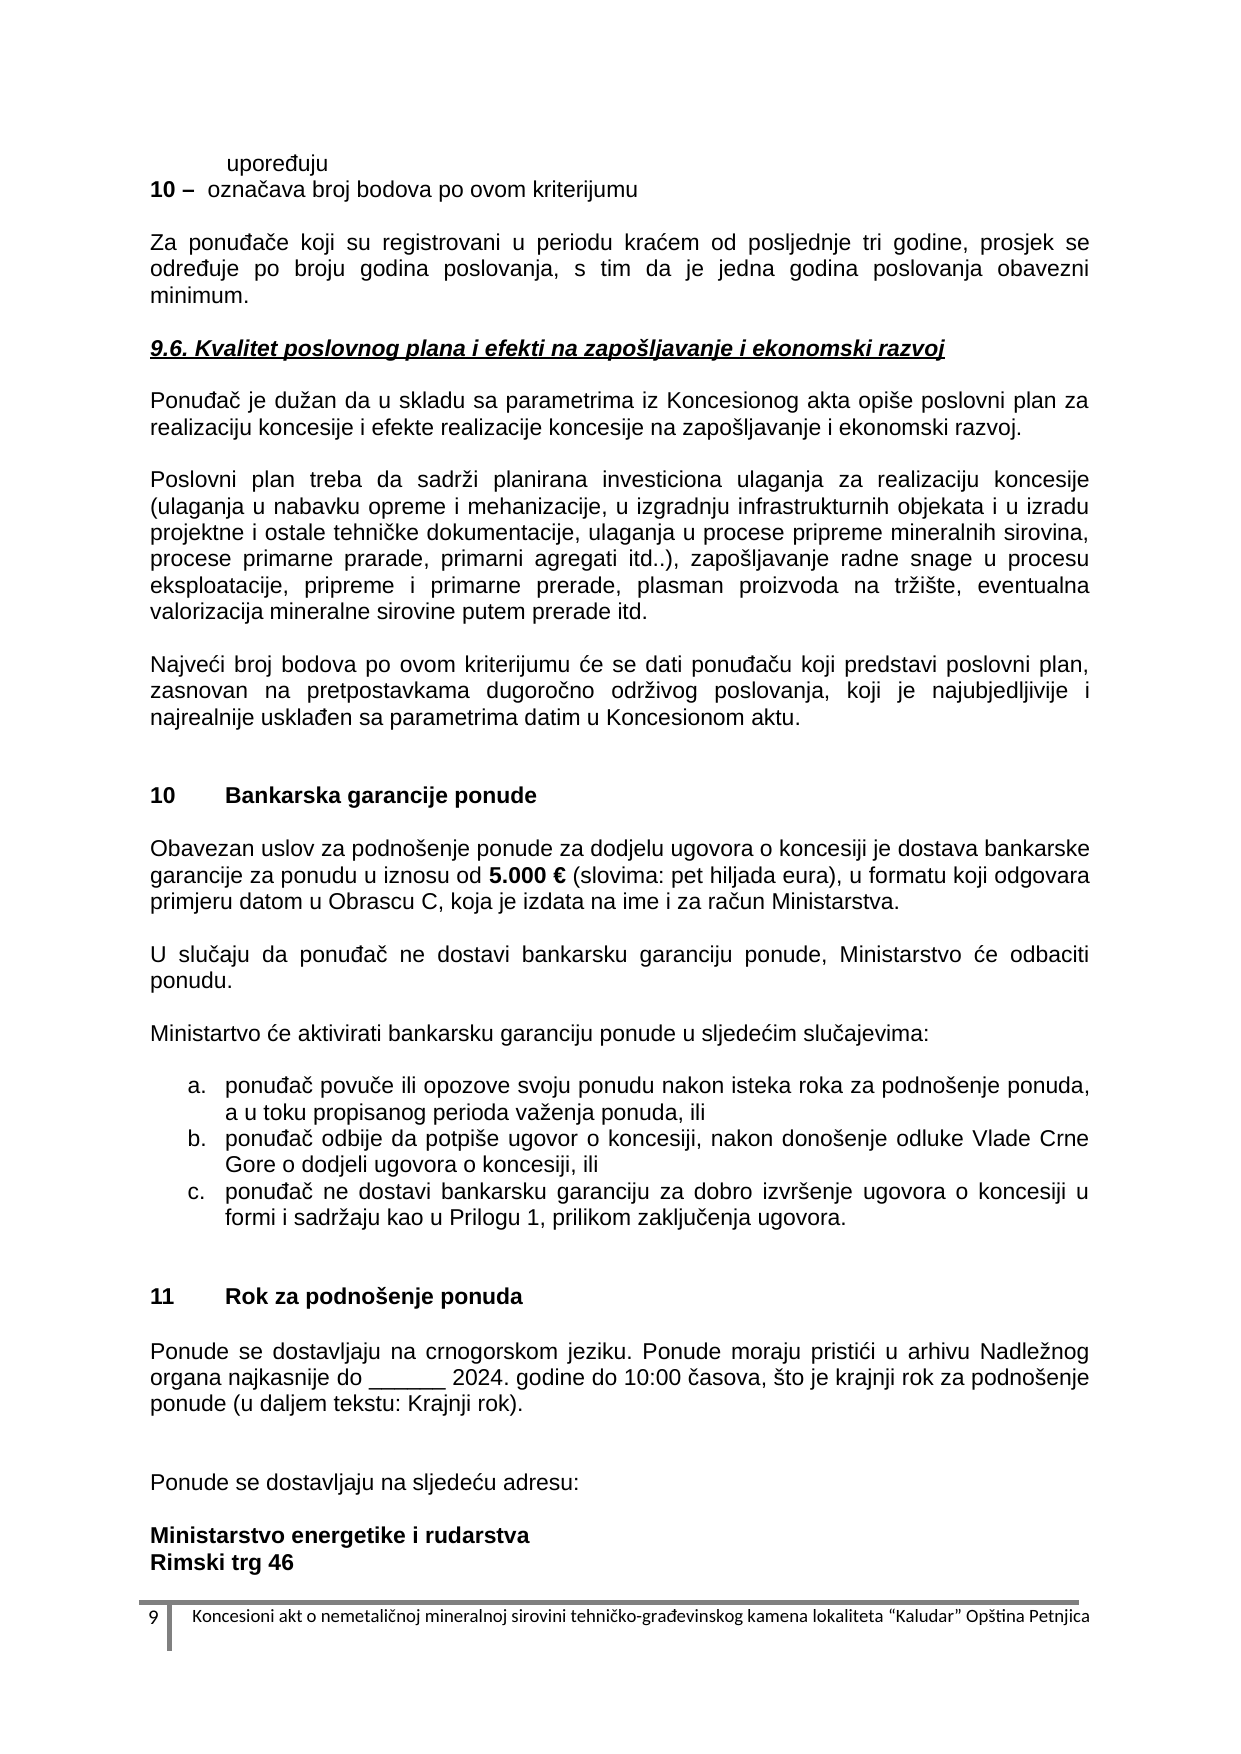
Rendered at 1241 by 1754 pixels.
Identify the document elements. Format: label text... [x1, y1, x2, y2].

text 10 – označava broj bodova po ovom kriterijumu [150, 176, 1090, 203]
text U slučaju da ponuđač ne dostavi bankarsku garanciju ponude, Ministarstvo će odbaciti ponudu. [150, 941, 1090, 993]
list ponuđač povuče ili opozove svoju ponudu nakon isteka roka za podnošenje ponuda, a u toku propisanog perioda važenja ponuda, ili [187, 1072, 1090, 1125]
text Ponude se dostavljaju na sljedeću adresu: [150, 1469, 1090, 1496]
subtitle Rok za podnošenje ponuda [150, 1283, 1090, 1309]
text Rimski trg 46 [150, 1548, 1090, 1575]
text Ponuđač je dužan da u skladu sa parametrima iz Koncesionog akta opiše poslovni plan za realizaciju koncesije i efekte realizacije koncesije na zapošljavanje i ekonomski razvoj. [150, 387, 1090, 440]
text Ministartvo će aktivirati bankarsku garanciju ponude u sljedećim slučajevima: [150, 1020, 1090, 1046]
list ponuđač odbije da potpiše ugovor o koncesiji, nakon donošenje odluke Vlade Crne Gore o dodjeli ugovora o koncesiji, ili [187, 1125, 1090, 1178]
text Ministarstvo energetike i rudarstva [150, 1522, 1090, 1548]
text upoređuju [150, 150, 1090, 176]
text 9.6. Kvalitet poslovnog plana i efekti na zapošljavanje i ekonomski razvoj [150, 334, 1090, 361]
text Ponude se dostavljaju na crnogorskom jeziku. Ponude moraju pristići u arhivu Nadležnog organa najkasnije do ______ 2024. godine do 10:00 časova, što je krajnji rok za podnošenje ponude (u daljem tekstu: Krajnji rok). [150, 1338, 1090, 1417]
text Poslovni plan treba da sadrži planirana investiciona ulaganja za realizaciju koncesije (ulaganja u nabavku opreme i mehanizacije, u izgradnju infrastrukturnih objekata i u izradu projektne i ostale tehničke dokumentacije, ulaganja u procese pripreme mineralnih sirovina, procese primarne prarade, primarni agregati itd..), zapošljavanje radne snage u procesu eksploatacije, pripreme i primarne prerade, plasman proizvoda na tržište, eventualna valorizacija mineralne sirovine putem prerade itd. [150, 466, 1090, 624]
text Obavezan uslov za podnošenje ponude za dodjelu ugovora o koncesiji je dostava bankarske garancije za ponudu u iznosu od 5.000 € (slovima: pet hiljada eura), u formatu koji odgovara primjeru datom u Obrascu C, koja je izdata na ime i za račun Ministarstva. [150, 835, 1090, 914]
list ponuđač ne dostavi bankarsku garanciju za dobro izvršenje ugovora o koncesiji u formi i sadržaju kao u Prilogu 1, prilikom zaključenja ugovora. [187, 1178, 1090, 1231]
text Najveći broj bodova po ovom kriterijumu će se dati ponuđaču koji predstavi poslovni plan, zasnovan na pretpostavkama dugoročno održivog poslovanja, koji je najubjedljivije i najrealnije usklađen sa parametrima datim u Koncesionom aktu. [150, 651, 1090, 730]
subtitle Bankarska garancije ponude [150, 782, 1090, 809]
